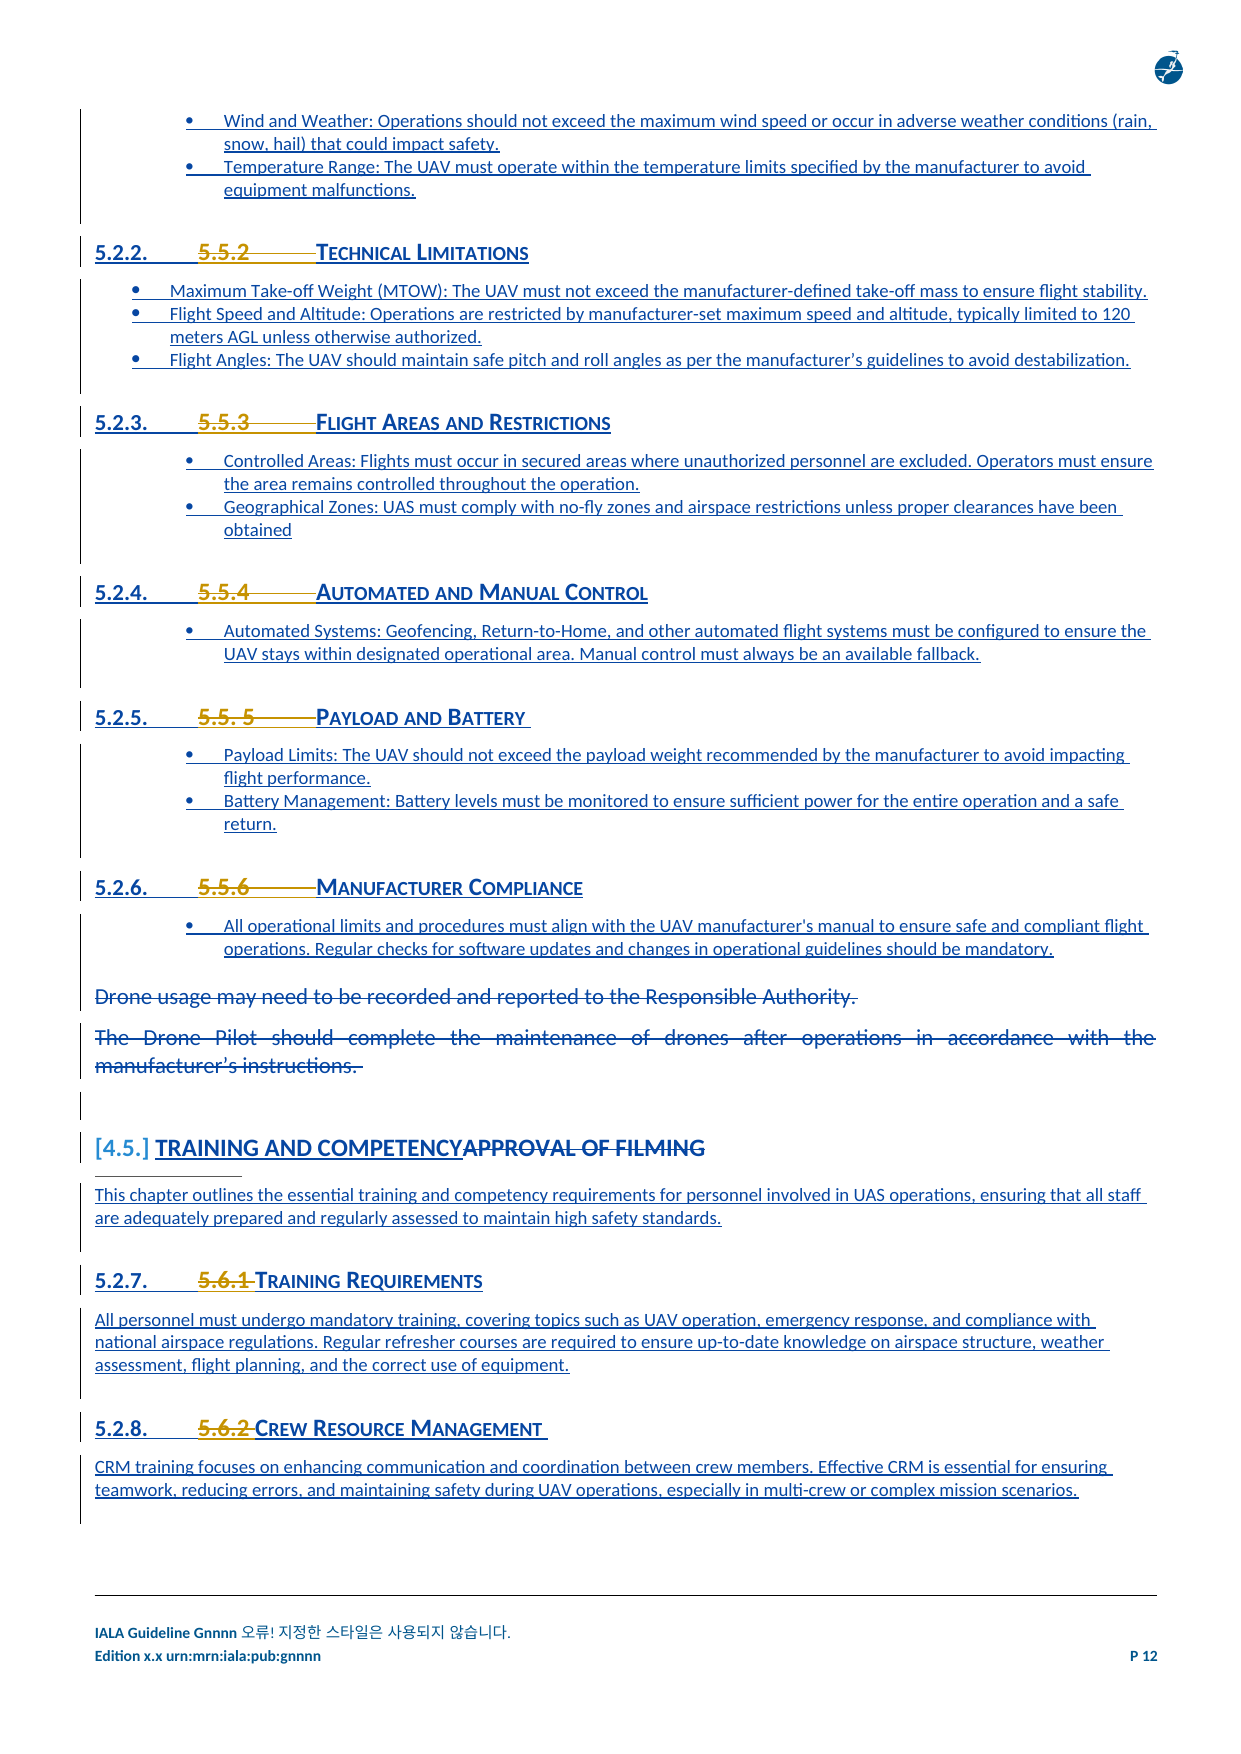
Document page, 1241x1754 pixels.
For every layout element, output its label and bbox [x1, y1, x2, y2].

picture [1123, 0, 1241, 119]
